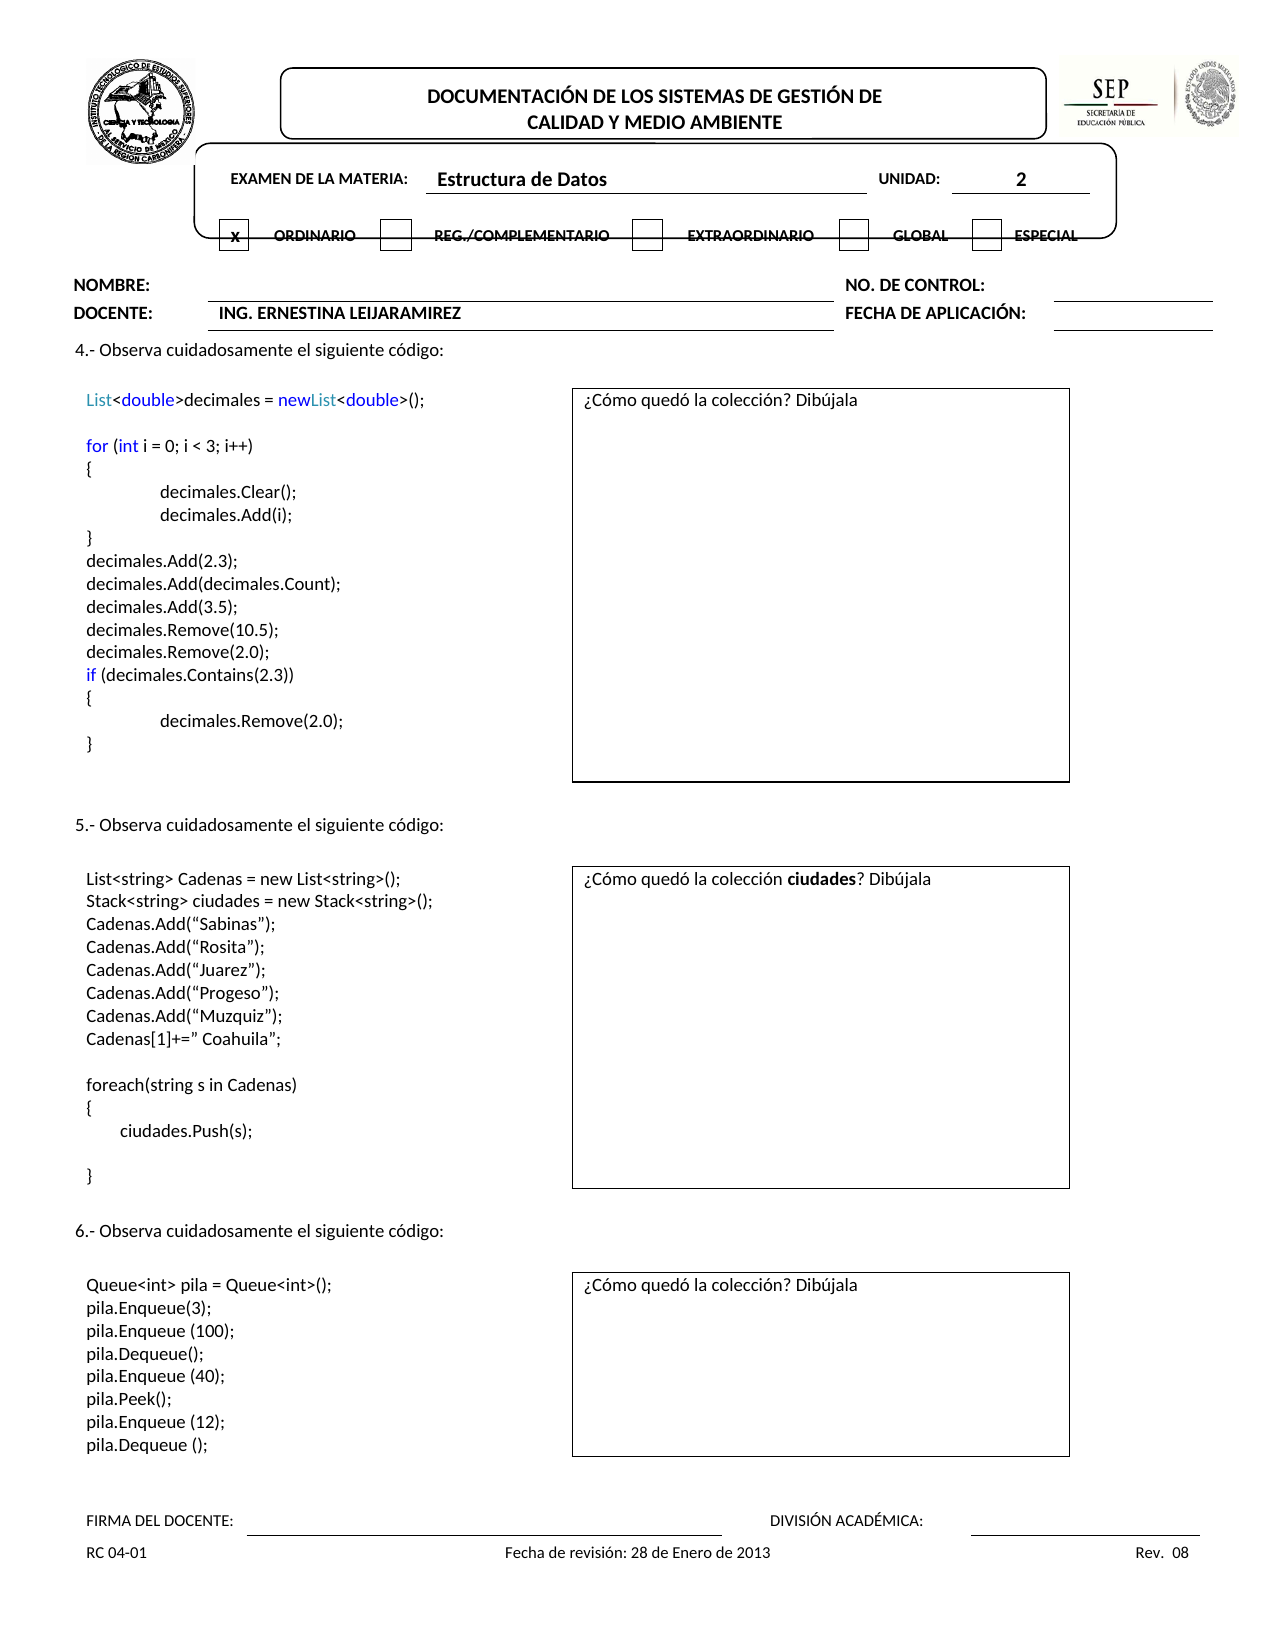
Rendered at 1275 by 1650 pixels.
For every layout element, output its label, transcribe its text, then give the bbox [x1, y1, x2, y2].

table_header ¿Cómo quedó la colección ciudades? Dibújala [573, 867, 1069, 1188]
picture [86, 58, 196, 165]
text 4.- Observa cuidadosamente el siguiente código: [75, 338, 1200, 361]
picture [1059, 55, 1239, 137]
text 6.- Observa cuidadosamente el siguiente código: [75, 1219, 1200, 1242]
table_header ¿Cómo quedó la colección? Dibújala [573, 1273, 1069, 1456]
table_header Queue<int> pila = Queue<int>(); pila.Enqueue(3); pila.Enqueue (100); pila.Dequeue(); pila.Enqueue (40); pila.Peek(); pila.Enqueue (12); pila.Dequeue (); [75, 1272, 572, 1456]
text 5.- Observa cuidadosamente el siguiente código: [75, 813, 1200, 836]
table_header List<string> Cadenas = new List<string>(); Stack<string> ciudades = new Stack<string>(); Cadenas.Add(“Sabinas”); Cadenas.Add(“Rosita”); Cadenas.Add(“Juarez”); Cadenas.Add(“Progeso”); Cadenas.Add(“Muzquiz”); Cadenas[1]+=” Coahuila”; foreach(string s in Cadenas) { ciudades.Push(s); } [75, 866, 572, 1188]
table_header List<double>decimales = newList<double>(); for (int i = 0; i < 3; i++) { decimales.Clear(); decimales.Add(i); } decimales.Add(2.3); decimales.Add(decimales.Count); decimales.Add(3.5); decimales.Remove(10.5); decimales.Remove(2.0); if (decimales.Contains(2.3)) { decimales.Remove(2.0); } [75, 388, 572, 781]
table_header ¿Cómo quedó la colección? Dibújala [573, 389, 1069, 781]
